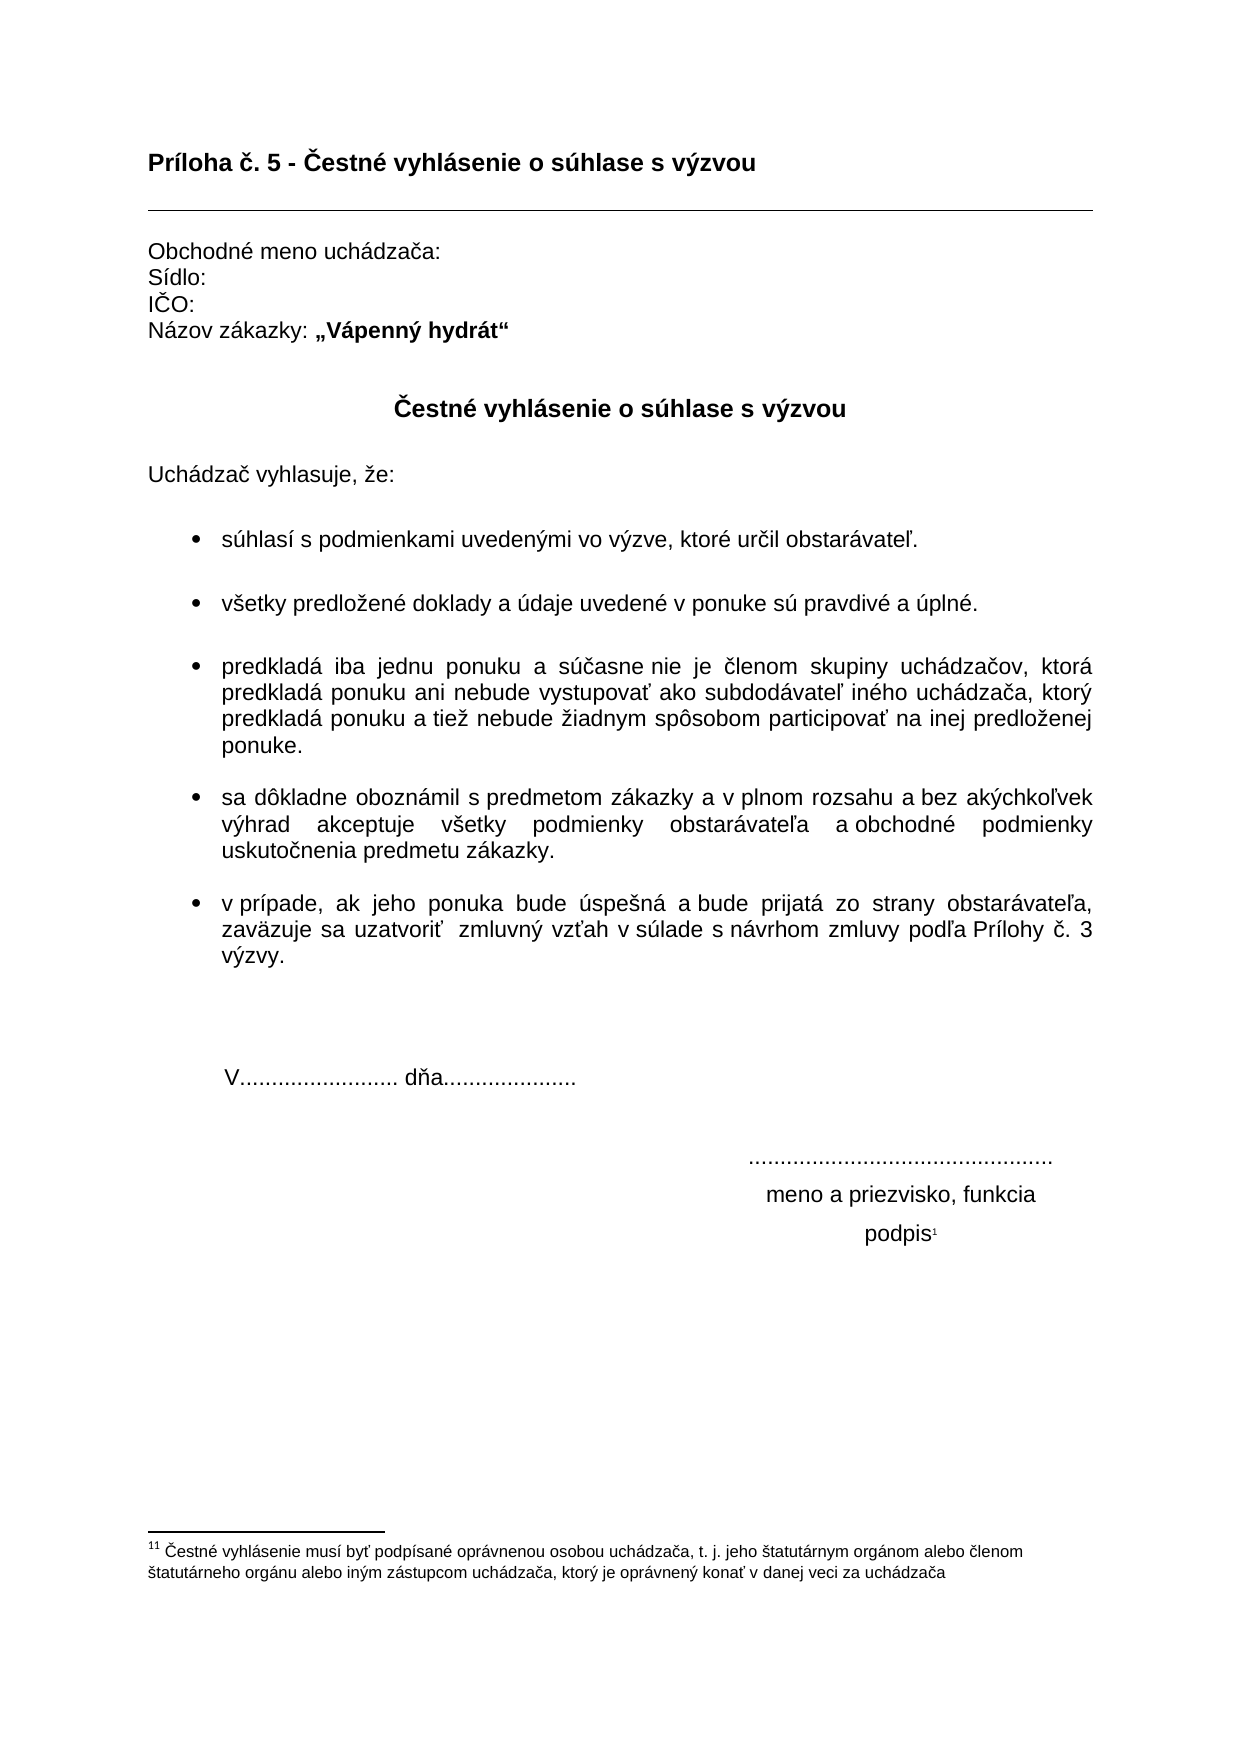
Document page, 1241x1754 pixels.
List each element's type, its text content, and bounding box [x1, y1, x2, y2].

text podpis1 [709, 1220, 1093, 1247]
list sa dôkladne oboznámil s predmetom zákazky a v plnom rozsahu a bez akýchkoľvek výhrad akceptuje všetky podmienky obstarávateľa a obchodné podmienky uskutočnenia predmetu zákazky. [192, 784, 1093, 863]
text Uchádzač vyhlasuje, že: [148, 461, 1093, 487]
text Sídlo: [148, 264, 1093, 291]
text Názov zákazky: „Vápenný hydrát“ [148, 317, 1093, 343]
text meno a priezvisko, funkcia [709, 1181, 1093, 1208]
list všetky predložené doklady a údaje uvedené v ponuke sú pravdivé a úplné. [192, 589, 1093, 616]
text V......................... dňa..................... [148, 1063, 1093, 1090]
text ................................................ [709, 1143, 1093, 1169]
text Čestné vyhlásenie o súhlase s výzvou [148, 393, 1093, 422]
text Príloha č. 5 - Čestné vyhlásenie o súhlase s výzvou [148, 148, 1093, 176]
text Obchodné meno uchádzača: [148, 238, 1093, 264]
list súhlasí s podmienkami uvedenými vo výzve, ktoré určil obstarávateľ. [192, 526, 1093, 553]
text IČO: [148, 291, 1093, 317]
list v prípade, ak jeho ponuka bude úspešná a bude prijatá zo strany obstarávateľa, zaväzuje sa uzatvoriť zmluvný vzťah v súlade s návrhom zmluvy podľa Prílohy č. 3 výzvy. [192, 890, 1093, 969]
list predkladá iba jednu ponuku a súčasne nie je členom skupiny uchádzačov, ktorá predkladá ponuku ani nebude vystupovať ako subdodávateľ iného uchádzača, ktorý predkladá ponuku a tiež nebude žiadnym spôsobom participovať na inej predloženej ponuke. [192, 653, 1093, 758]
